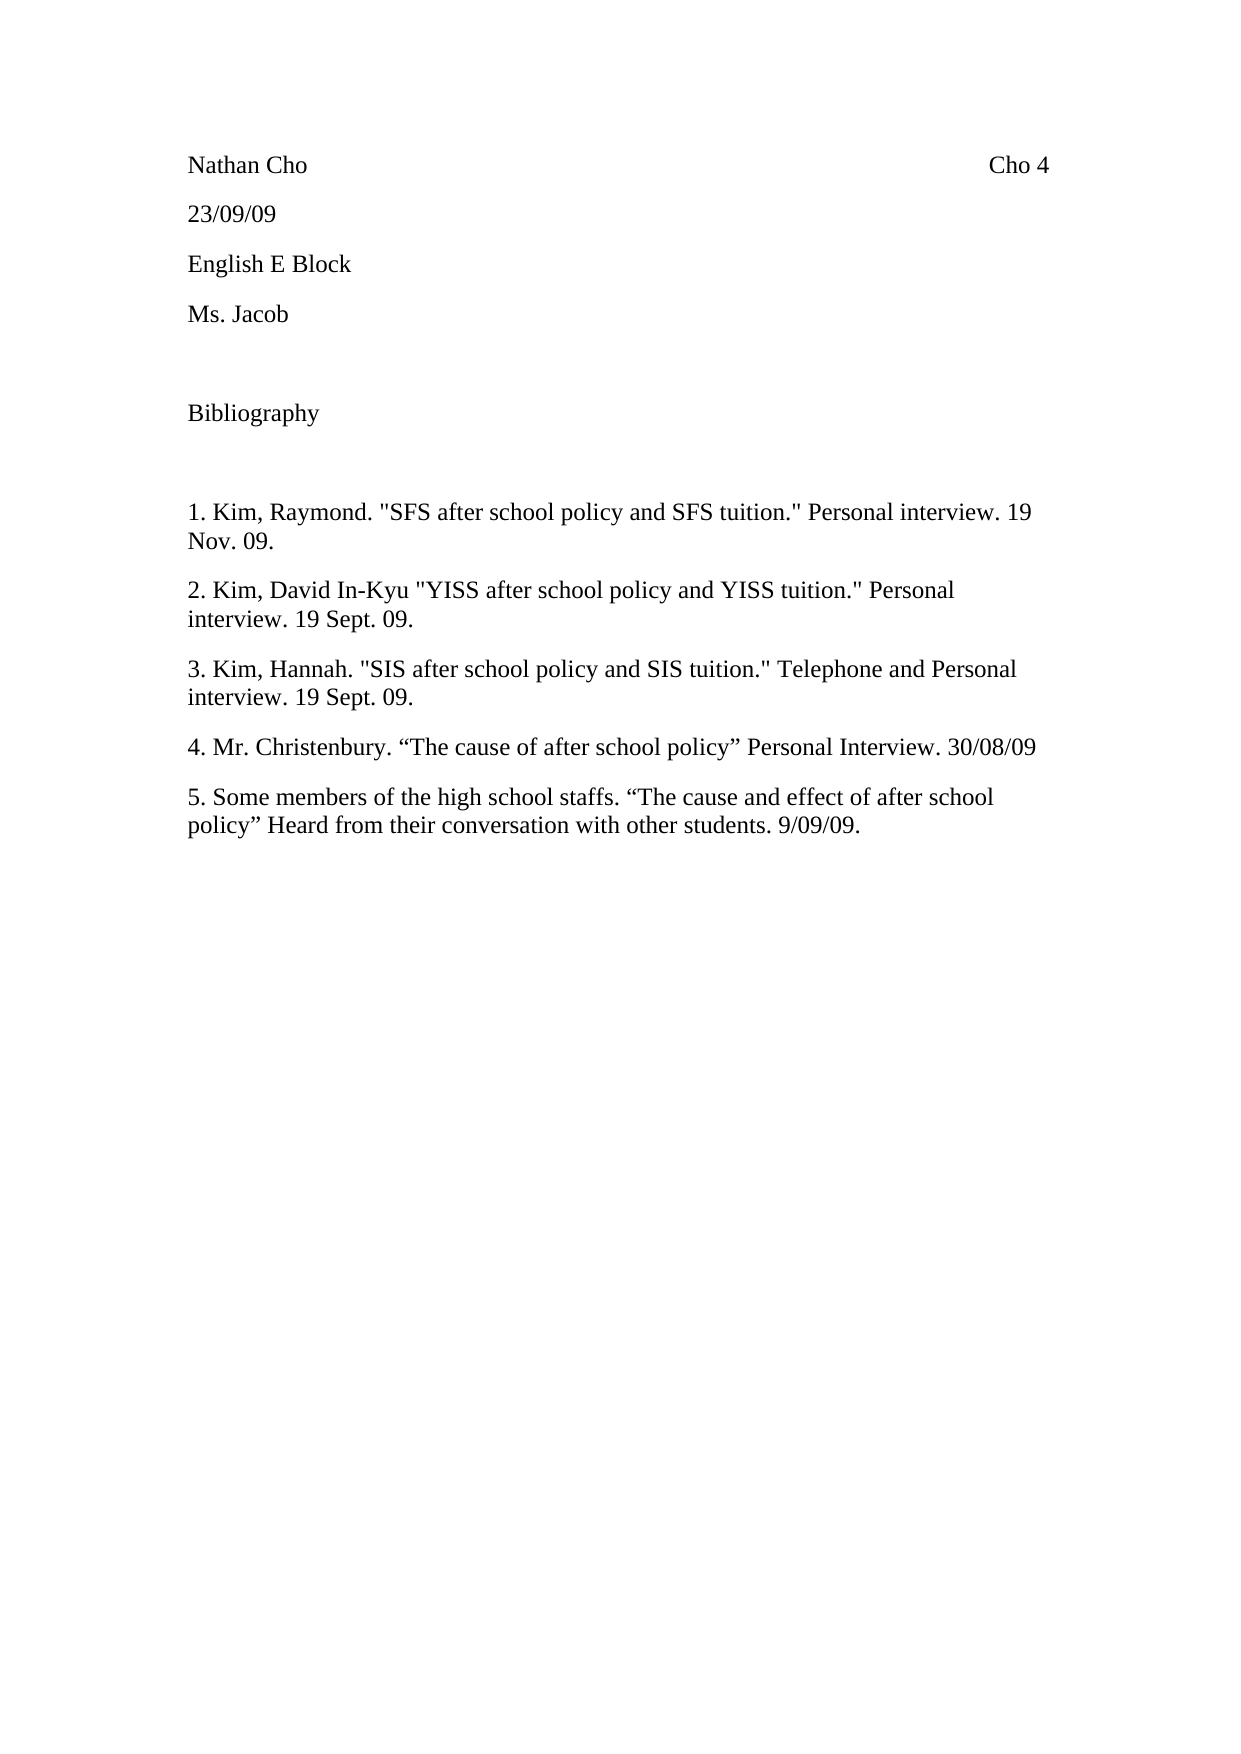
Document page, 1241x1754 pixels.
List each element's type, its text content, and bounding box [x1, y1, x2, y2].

text 4. Mr. Christenbury. “The cause of after school policy” Personal Interview. 30/08/09 [187, 732, 1053, 761]
text 2. Kim, David In-Kyu "YISS after school policy and YISS tuition." Personal interview. 19 Sept. 09. [187, 575, 1053, 633]
text English E Block [187, 249, 1053, 278]
text Ms. Jacob [187, 299, 1053, 327]
text 1. Kim, Raymond. "SFS after school policy and SFS tuition." Personal interview. 19 Nov. 09. [187, 497, 1053, 554]
text Bibliography [187, 398, 1053, 427]
text 3. Kim, Hannah. "SIS after school policy and SIS tuition." Telephone and Personal interview. 19 Sept. 09. [187, 654, 1053, 711]
text 5. Some members of the high school staffs. “The cause and effect of after school policy” Heard from their conversation with other students. 9/09/09. [187, 782, 1053, 839]
text Nathan Cho Cho 4 [187, 150, 1053, 179]
text 23/09/09 [187, 199, 1053, 228]
